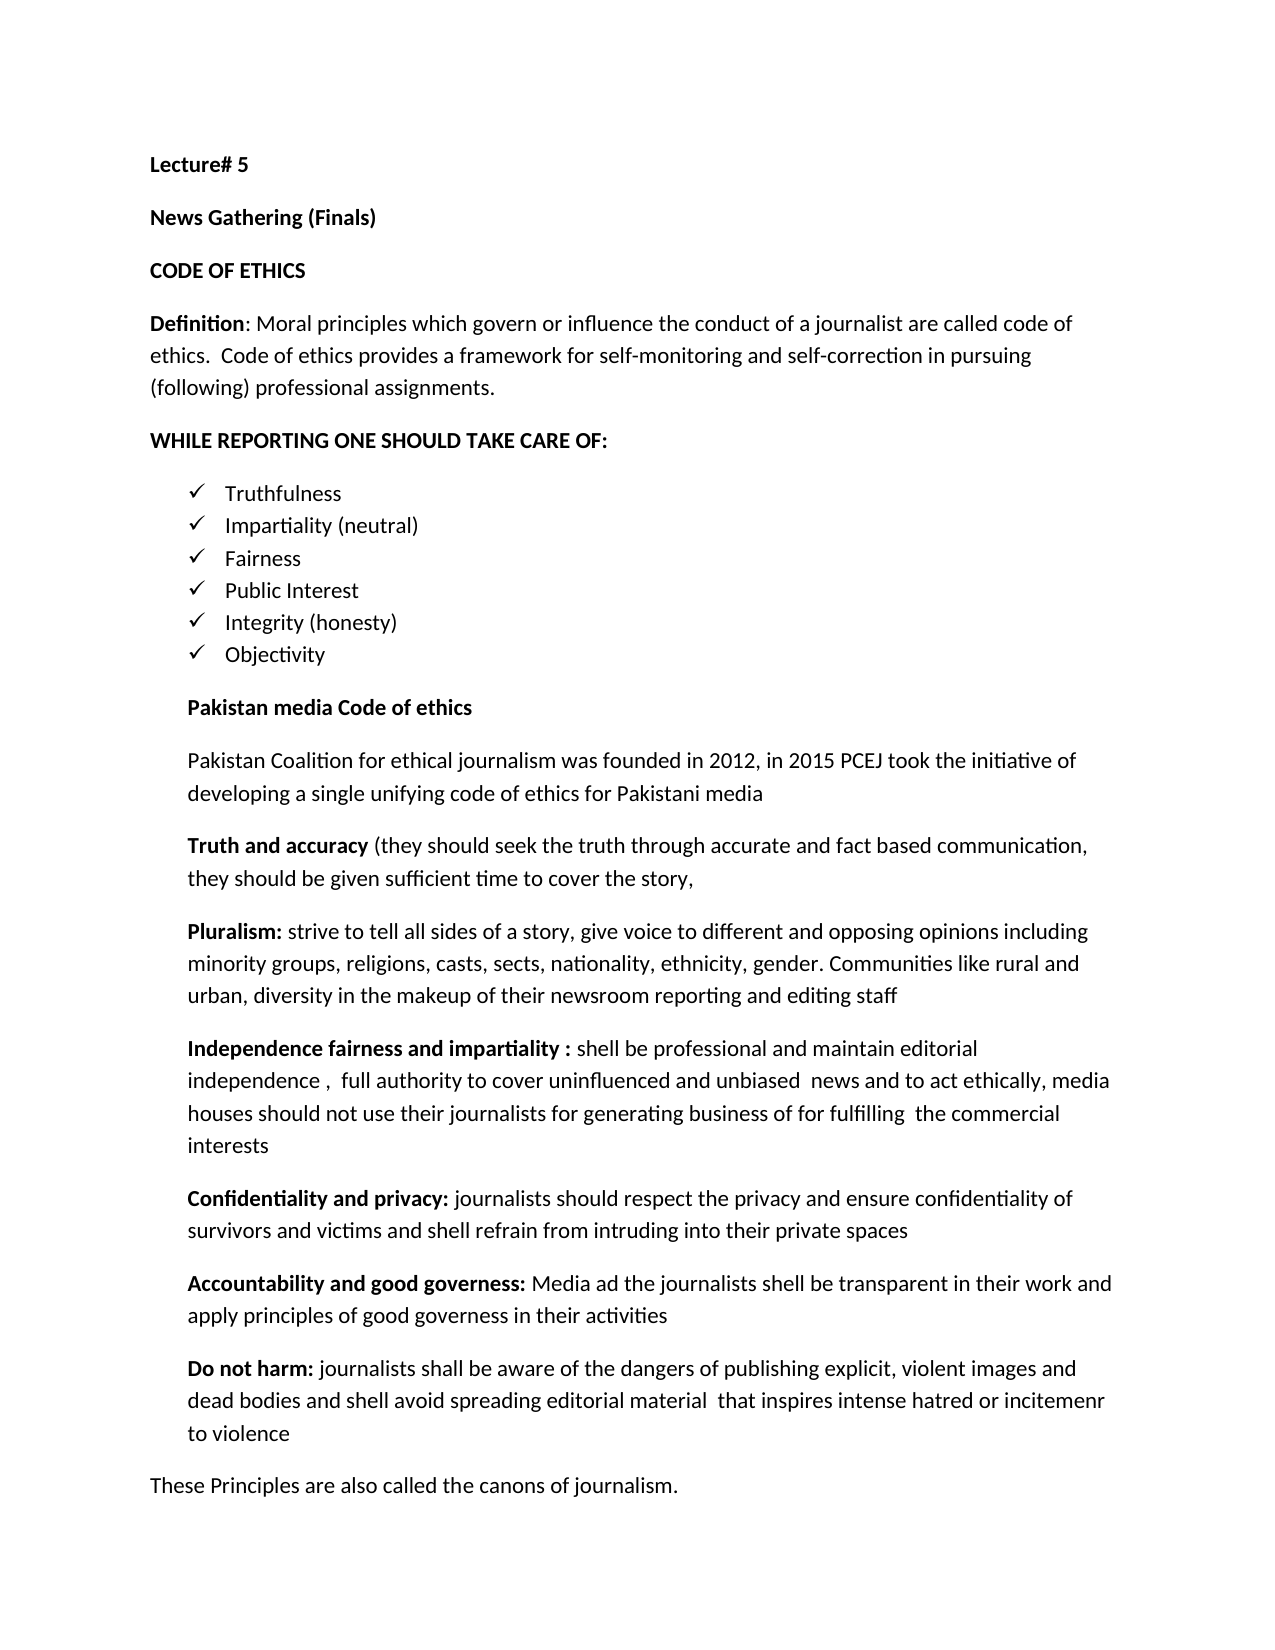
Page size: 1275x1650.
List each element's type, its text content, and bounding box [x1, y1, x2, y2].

text Lecture# 5 [150, 150, 1125, 178]
list Impartiality (neutral) [187, 512, 1125, 540]
text These Principles are also called the canons of journalism. [150, 1472, 1125, 1500]
text Confidentiality and privacy: journalists should respect the privacy and ensure confidentiality of survivors and victims and shell refrain from intruding into their private spaces [187, 1184, 1125, 1244]
text News Gathering (Finals) [150, 203, 1125, 231]
text Truth and accuracy (they should seek the truth through accurate and fact based communication, they should be given sufficient time to cover the story, [187, 832, 1125, 892]
text Definition: Moral principles which govern or influence the conduct of a journalist are called code of ethics. Code of ethics provides a framework for self-monitoring and self-correction in pursuing (following) professional assignments. [150, 309, 1125, 401]
list Fairness [187, 544, 1125, 572]
text Pakistan Coalition for ethical journalism was founded in 2012, in 2015 PCEJ took the initiative of developing a single unifying code of ethics for Pakistani media [187, 746, 1125, 807]
text Pluralism: strive to tell all sides of a story, give voice to different and opposing opinions including minority groups, religions, casts, sects, nationality, ethnicity, gender. Communities like rural and urban, diversity in the makeup of their newsroom reporting and editing staff [187, 917, 1125, 1009]
text Accountability and good governess: Media ad the journalists shell be transparent in their work and apply principles of good governess in their activities [187, 1269, 1125, 1329]
text Independence fairness and impartiality : shell be professional and maintain editorial independence , full authority to cover uninfluenced and unbiased news and to act ethically, media houses should not use their journalists for generating business of for fulfilling the commercial interests [187, 1034, 1125, 1159]
list Public Interest [187, 576, 1125, 604]
list Objectivity [187, 640, 1125, 668]
list Truthfulness [187, 479, 1125, 507]
text CODE OF ETHICS [150, 256, 1125, 284]
list Integrity (honesty) [187, 608, 1125, 636]
text WHILE REPORTING ONE SHOULD TAKE CARE OF: [150, 426, 1125, 454]
text Pakistan media Code of ethics [187, 693, 1125, 721]
text Do not harm: journalists shall be aware of the dangers of publishing explicit, violent images and dead bodies and shell avoid spreading editorial material that inspires intense hatred or incitemenr to violence [187, 1354, 1125, 1447]
